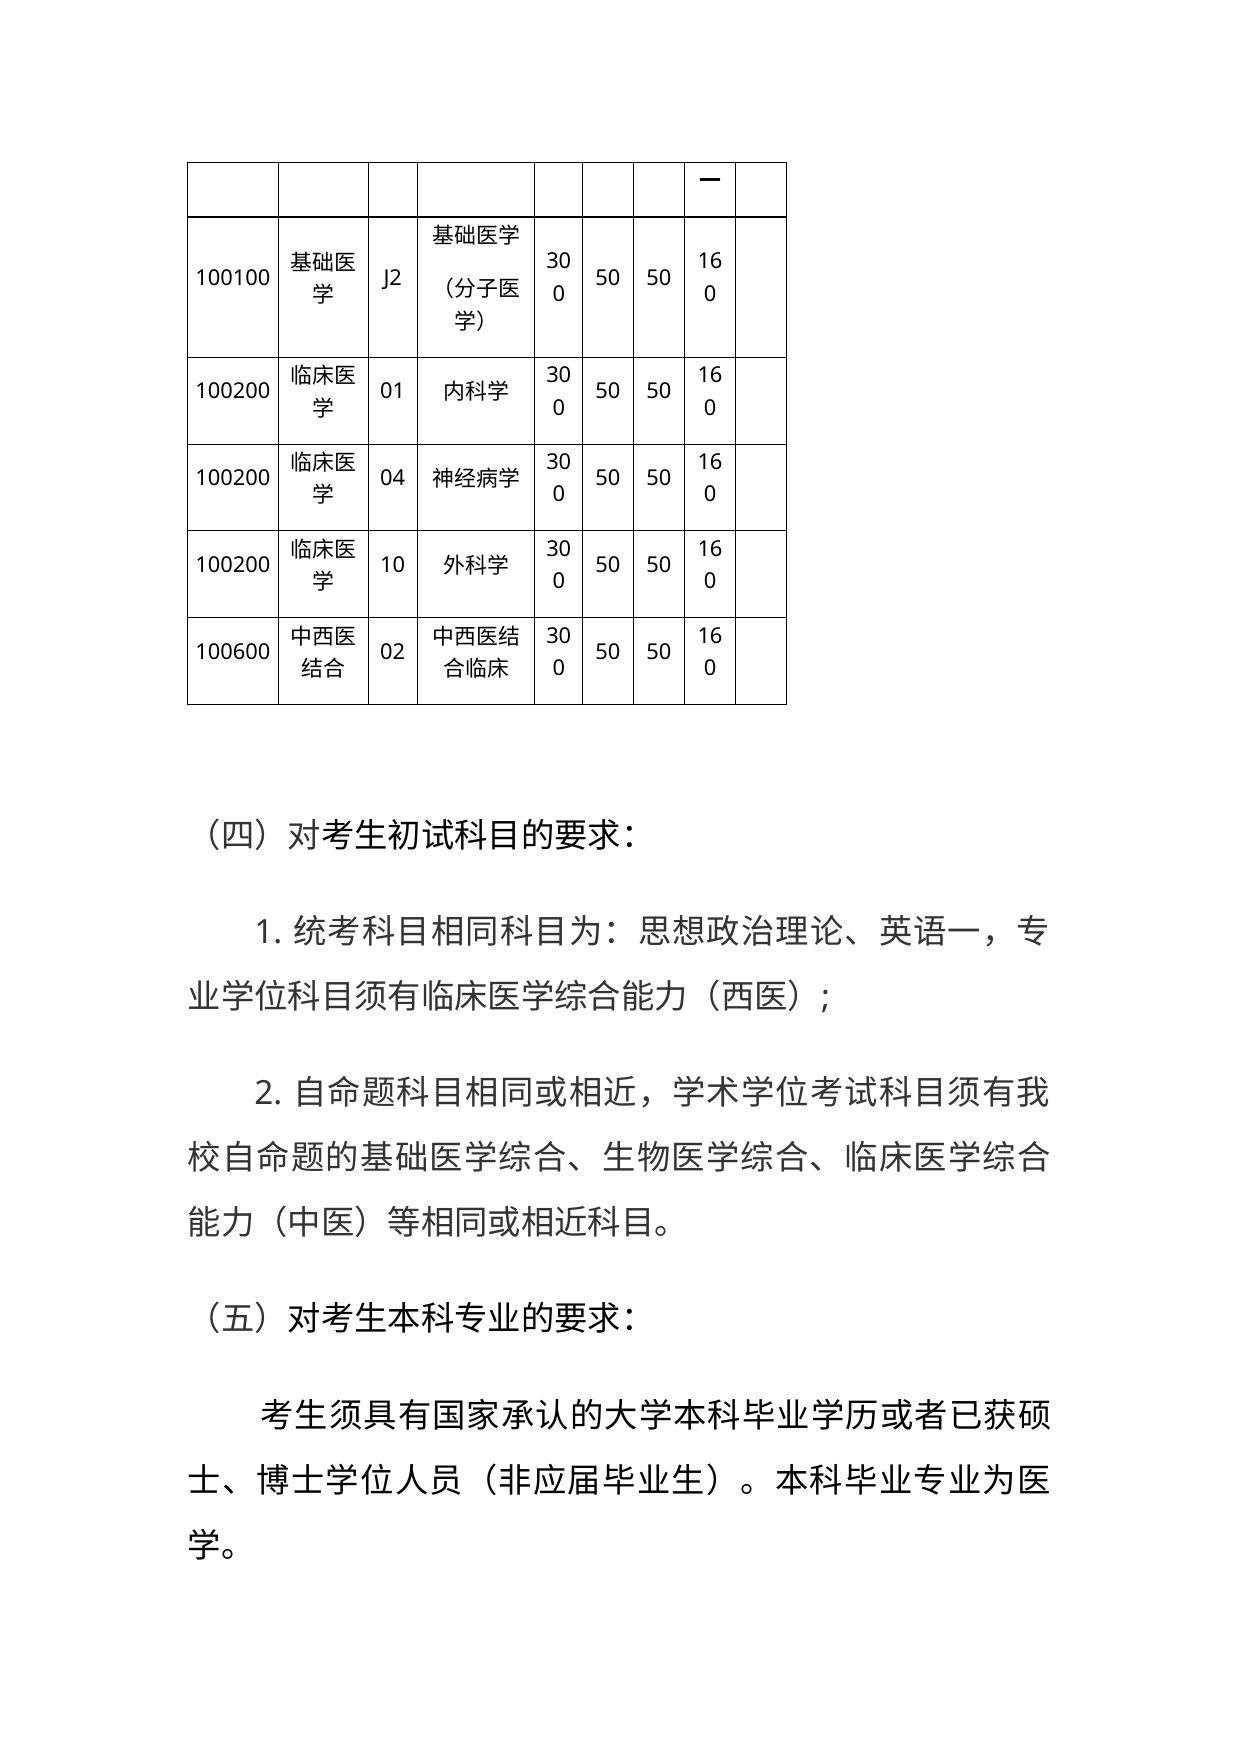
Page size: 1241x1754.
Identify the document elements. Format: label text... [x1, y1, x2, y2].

table_cell 300 [535, 218, 582, 357]
table_cell 50 [583, 218, 633, 357]
table_cell 300 [535, 445, 582, 530]
table_cell 基础医学 （分子医学） [418, 218, 534, 357]
text （四）对考生初试科目的要求： [187, 800, 1053, 865]
text （五）对考生本科专业的要求： [187, 1284, 1053, 1349]
table_cell 神经病学 [418, 445, 534, 530]
table_cell 100200 [188, 445, 278, 530]
table_cell 300 [535, 531, 582, 617]
table_cell 50 [583, 531, 633, 617]
table_cell [736, 358, 786, 443]
table_cell [736, 445, 786, 530]
table_cell 01 [369, 358, 417, 443]
table_cell 50 [634, 618, 684, 704]
table_cell 300 [535, 358, 582, 443]
table_cell [736, 218, 786, 357]
table_cell 业务课一 [685, 163, 735, 216]
table_cell 中西医结合临床 [418, 618, 534, 704]
table_cell 300 [535, 618, 582, 704]
table_cell 基础医学 [279, 218, 368, 357]
table_cell 临床医学 [279, 531, 368, 617]
table_cell 外科学 [418, 531, 534, 617]
table_cell 50 [583, 358, 633, 443]
table_cell 50 [634, 358, 684, 443]
text 1. 统考科目相同科目为：思想政治理论、英语一，专业学位科目须有临床医学综合能力（西医）; [187, 896, 1053, 1026]
table_cell 50 [583, 445, 633, 530]
table_cell 外语 [634, 163, 684, 216]
table_cell 50 [634, 531, 684, 617]
text 考生须具有国家承认的大学本科毕业学历或者已获硕士、博士学位人员（非应届毕业生）。本科毕业专业为医学。 [187, 1380, 1053, 1575]
table_cell J2 [369, 218, 417, 357]
table_cell [736, 618, 786, 704]
table_cell 02 [369, 618, 417, 704]
table_cell 50 [583, 618, 633, 704]
table_cell 中西医结合 [279, 618, 368, 704]
table_cell 50 [634, 218, 684, 357]
table_cell 内科学 [418, 358, 534, 443]
table_cell 100600 [188, 618, 278, 704]
text 2. 自命题科目相同或相近，学术学位考试科目须有我校自命题的基础医学综合、生物医学综合、临床医学综合能力（中医）等相同或相近科目。 [187, 1058, 1053, 1253]
table_cell 总分 [535, 163, 582, 216]
table_cell 04 [369, 445, 417, 530]
table_cell [736, 531, 786, 617]
table_cell 160 [685, 358, 735, 443]
table_cell 160 [685, 218, 735, 357]
table_cell 100200 [188, 531, 278, 617]
table_cell 100200 [188, 358, 278, 443]
table_cell 100100 [188, 218, 278, 357]
table_cell 50 [634, 445, 684, 530]
table_cell 临床医学 [279, 445, 368, 530]
table_cell 160 [685, 618, 735, 704]
table_cell 临床医学 [279, 358, 368, 443]
table_cell 160 [685, 445, 735, 530]
table_cell 10 [369, 531, 417, 617]
table_cell 政治 [583, 163, 633, 216]
table_cell 160 [685, 531, 735, 617]
